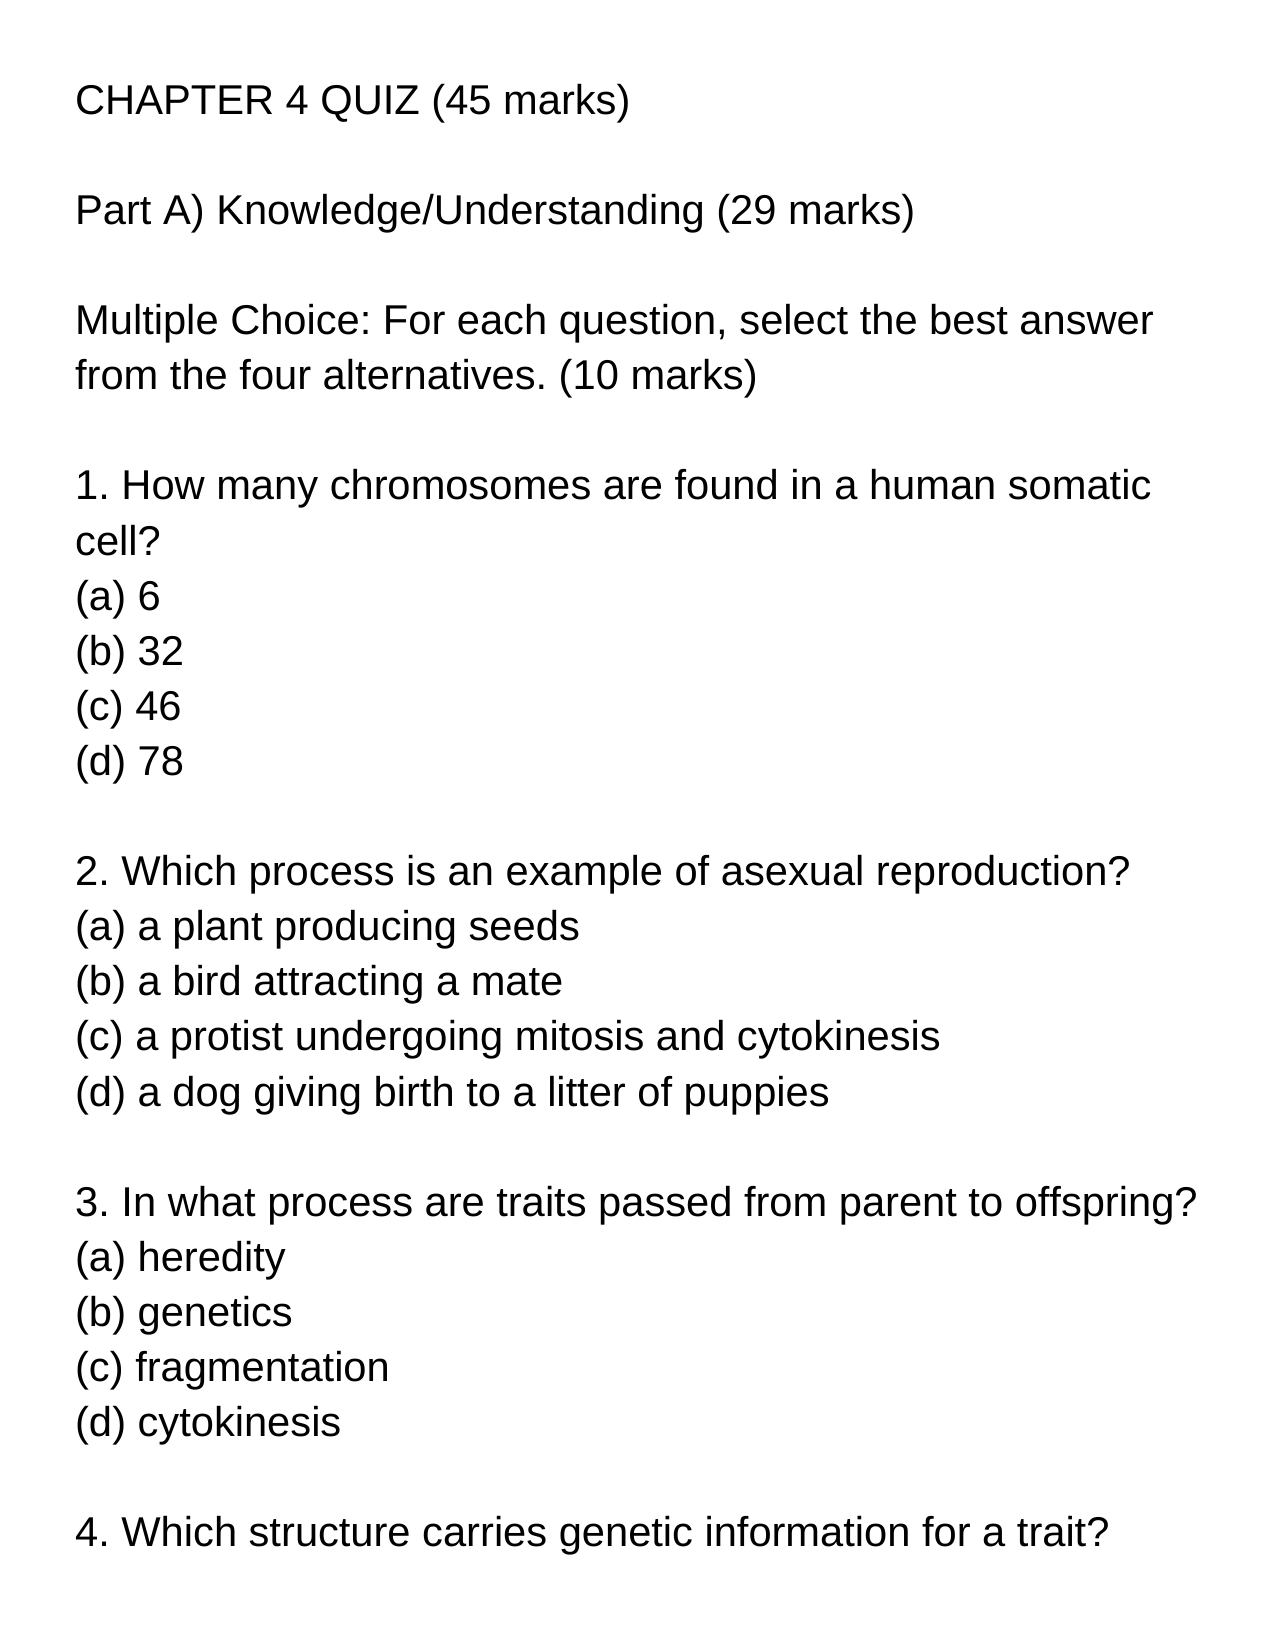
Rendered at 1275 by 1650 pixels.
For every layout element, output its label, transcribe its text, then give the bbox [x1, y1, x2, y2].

text CHAPTER 4 QUIZ (45 marks) [75, 75, 1200, 123]
text (b) 32 [75, 626, 1200, 674]
text (d) cytokinesis [75, 1397, 1200, 1445]
text (d) 78 [75, 736, 1200, 784]
text (d) a dog giving birth to a litter of puppies [75, 1067, 1200, 1115]
text (c) a protist undergoing mitosis and cytokinesis [75, 1012, 1200, 1060]
text (a) 6 [75, 571, 1200, 619]
text 2. Which process is an example of asexual reproduction? [75, 846, 1200, 894]
text (c) 46 [75, 681, 1200, 729]
text 1. How many chromosomes are found in a human somatic cell? [75, 461, 1200, 564]
text 3. In what process are traits passed from parent to offspring? [75, 1177, 1200, 1225]
text (a) a plant producing seeds [75, 902, 1200, 949]
text Multiple Choice: For each question, select the best answer from the four alternatives. (10 marks) [75, 295, 1200, 398]
text (c) fragmentation [75, 1342, 1200, 1390]
text 4. Which structure carries genetic information for a trait? [75, 1508, 1200, 1556]
text (a) heredity [75, 1232, 1200, 1280]
text (b) a bird attracting a mate [75, 957, 1200, 1004]
text Part A) Knowledge/Understanding (29 marks) [75, 185, 1200, 233]
text (b) genetics [75, 1287, 1200, 1335]
